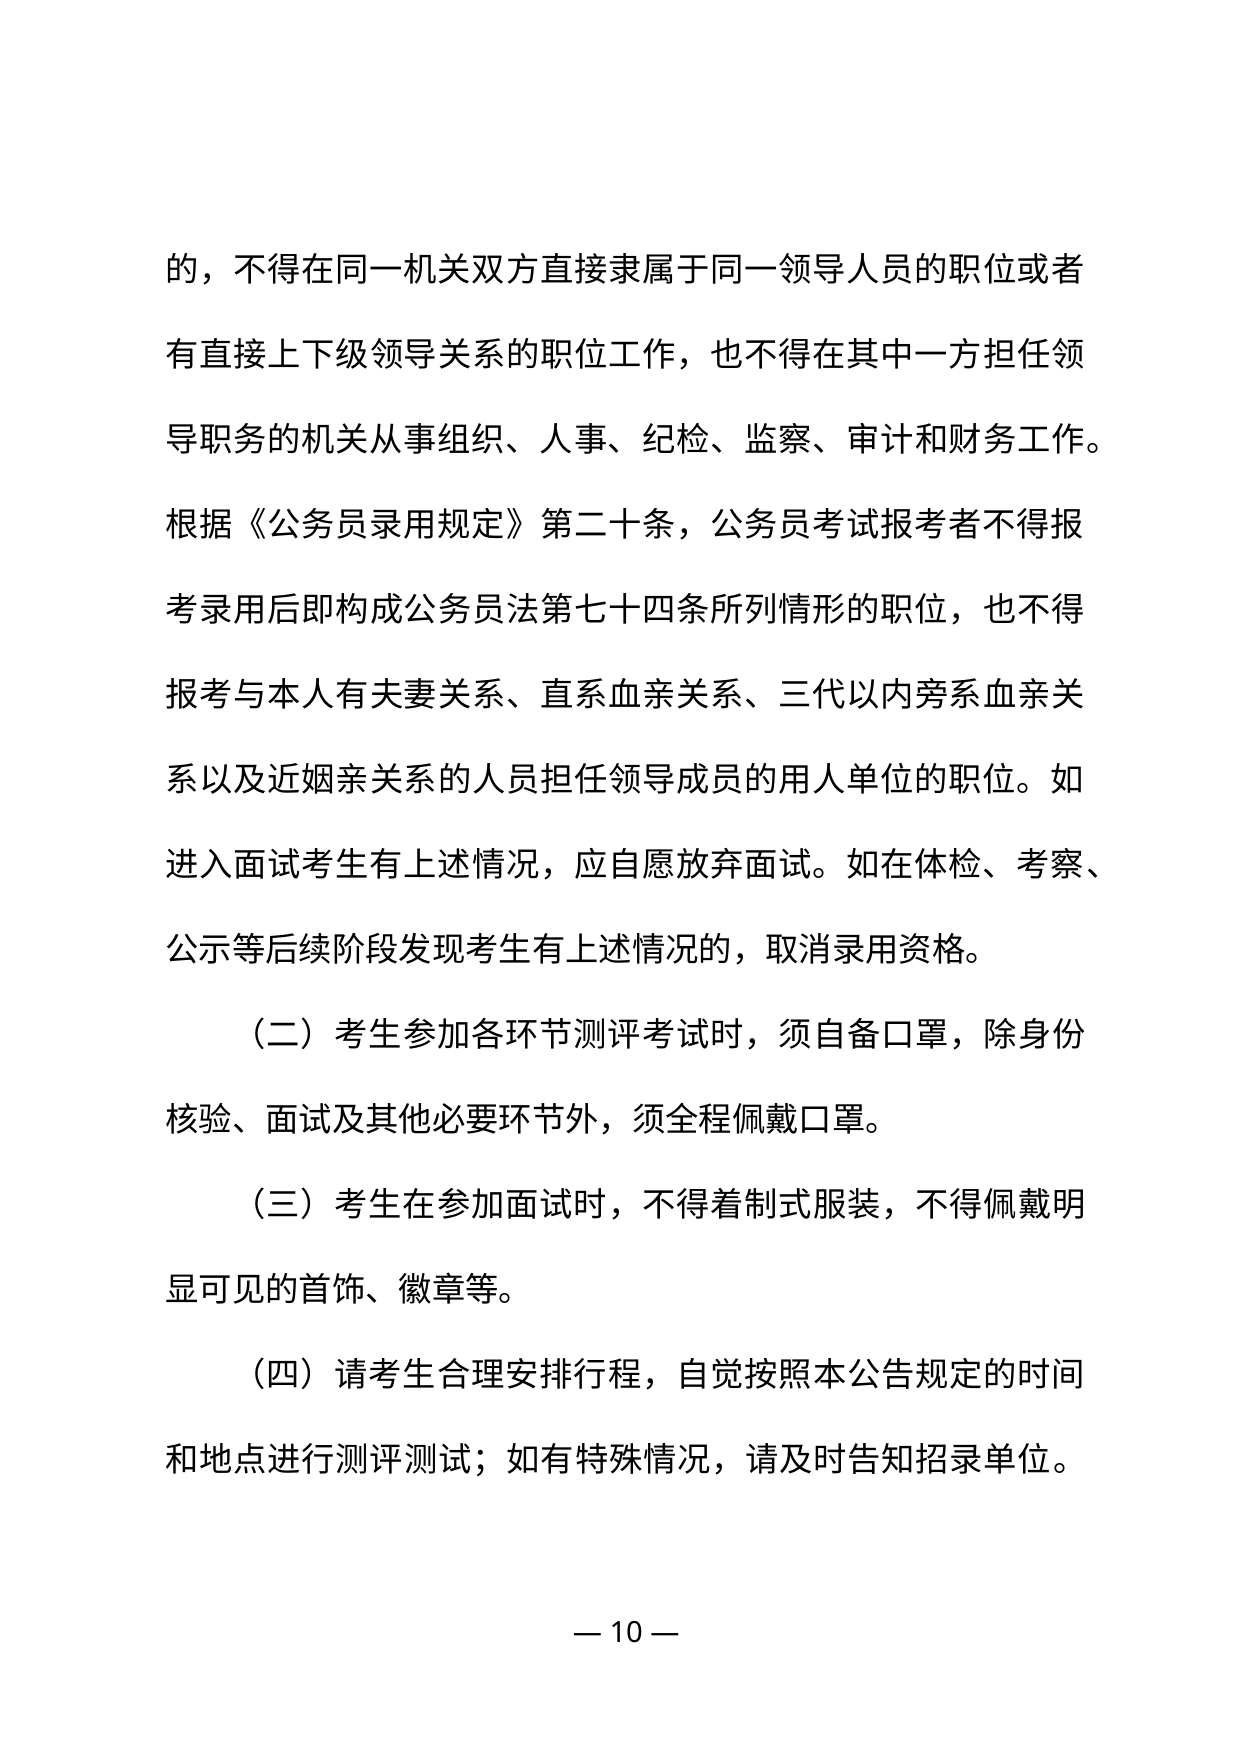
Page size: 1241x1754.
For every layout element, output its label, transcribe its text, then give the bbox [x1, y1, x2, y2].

text （三）考生在参加面试时，不得着制式服装，不得佩戴明显可见的首饰、徽章等。 [165, 1159, 1087, 1329]
text （二）考生参加各环节测评考试时，须自备口罩，除身份核验、面试及其他必要环节外，须全程佩戴口罩。 [165, 989, 1087, 1159]
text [165, 1329, 1087, 1499]
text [165, 224, 1087, 989]
